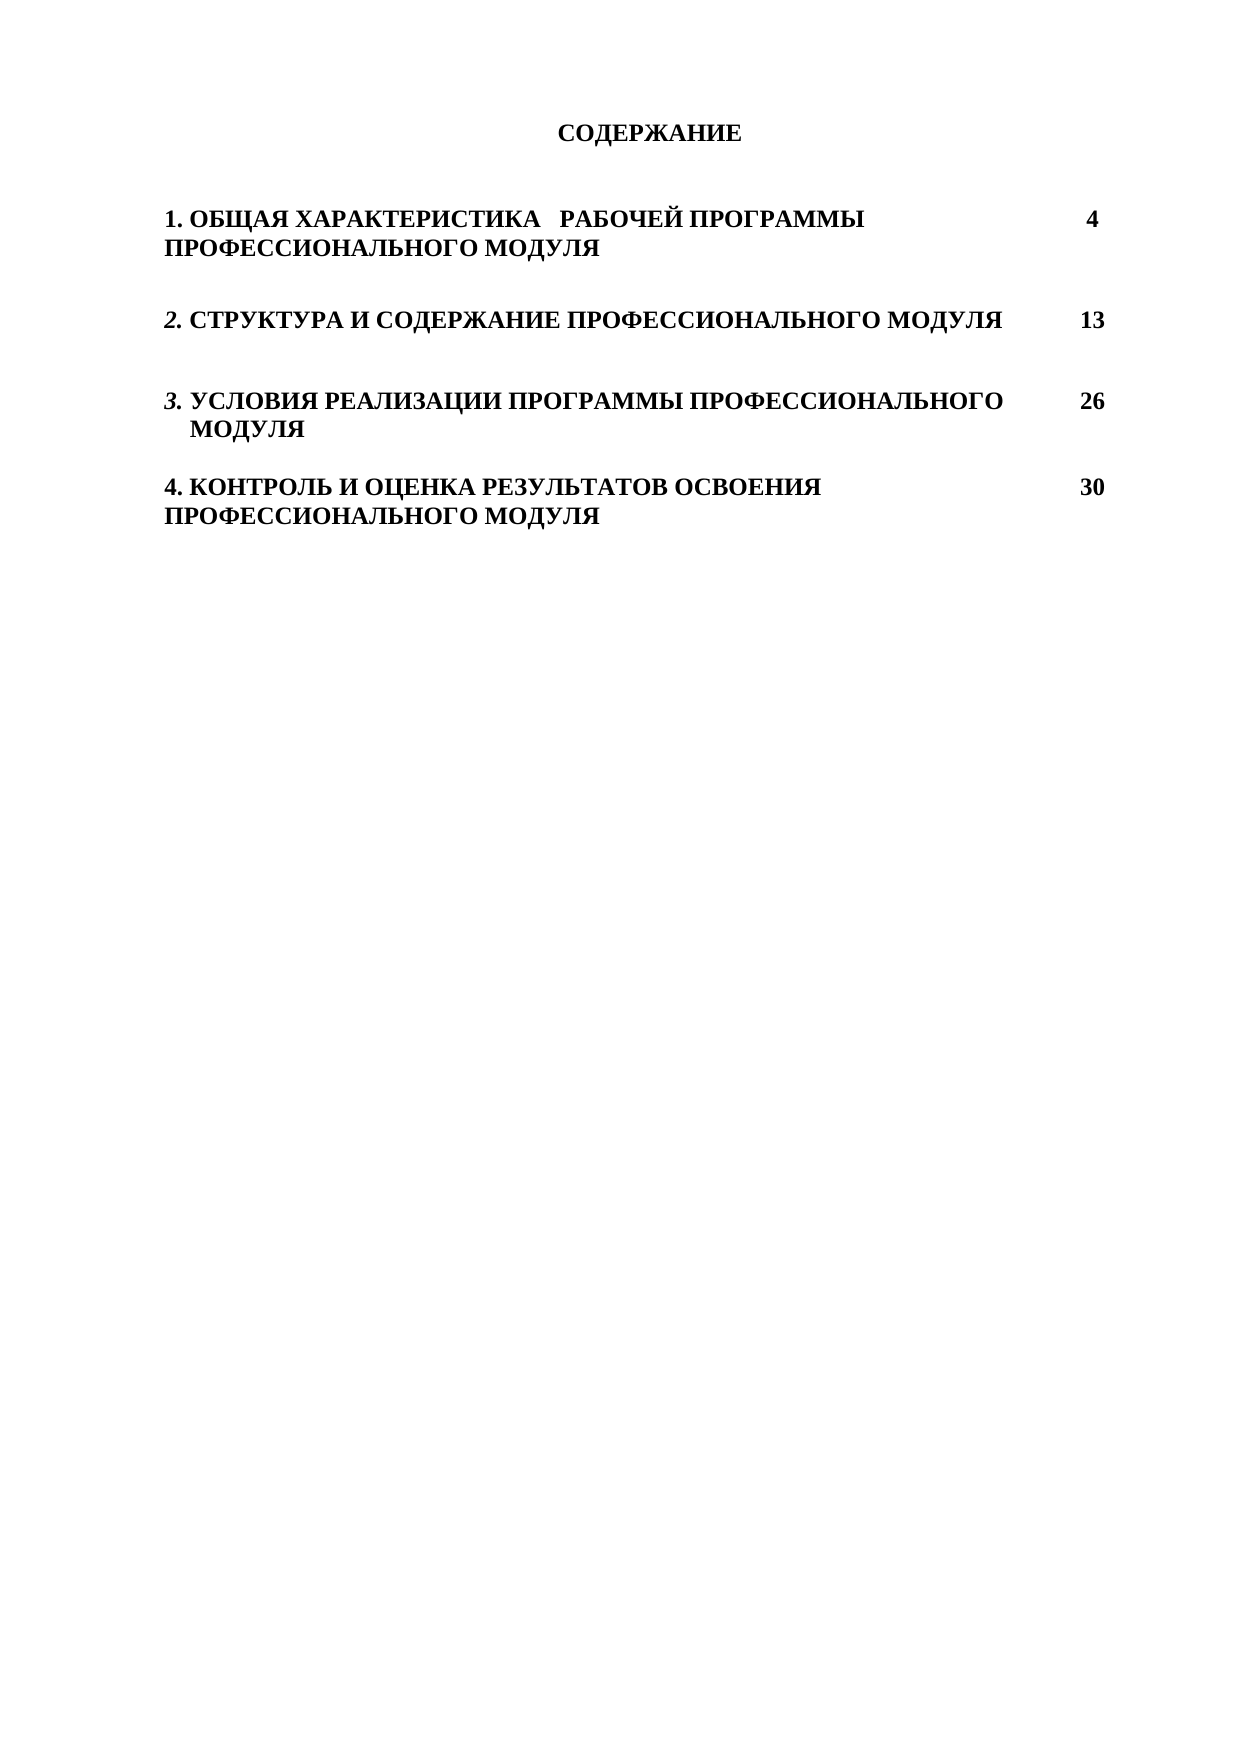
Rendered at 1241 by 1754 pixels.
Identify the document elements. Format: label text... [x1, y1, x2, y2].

table_cell 13 [1033, 305, 1151, 386]
table_cell СТРУКТУРА И СОДЕРЖАНИЕ ПРОФЕССИОНАЛЬНОГО МОДУЛЯ [132, 305, 1033, 386]
text СОДЕРЖАНИЕ [118, 118, 1181, 147]
table_header 4 [1033, 204, 1151, 305]
table_cell УСЛОВИЯ РЕАЛИЗАЦИИ ПРОГРАММЫ ПРОФЕССИОНАЛЬНОГО МОДУЛЯ [132, 386, 1033, 472]
table_cell 30 [1033, 473, 1151, 573]
table_header 1. ОБЩАЯ ХАРАКТЕРИСТИКА РАБОЧЕЙ ПРОГРАММЫ ПРОФЕССИОНАЛЬНОГО МОДУЛЯ [132, 204, 1033, 305]
table_cell 4. КОНТРОЛЬ И ОЦЕНКА РЕЗУЛЬТАТОВ ОСВОЕНИЯ ПРОФЕССИОНАЛЬНОГО МОДУЛЯ [132, 473, 1033, 573]
table_cell 26 [1033, 386, 1151, 472]
